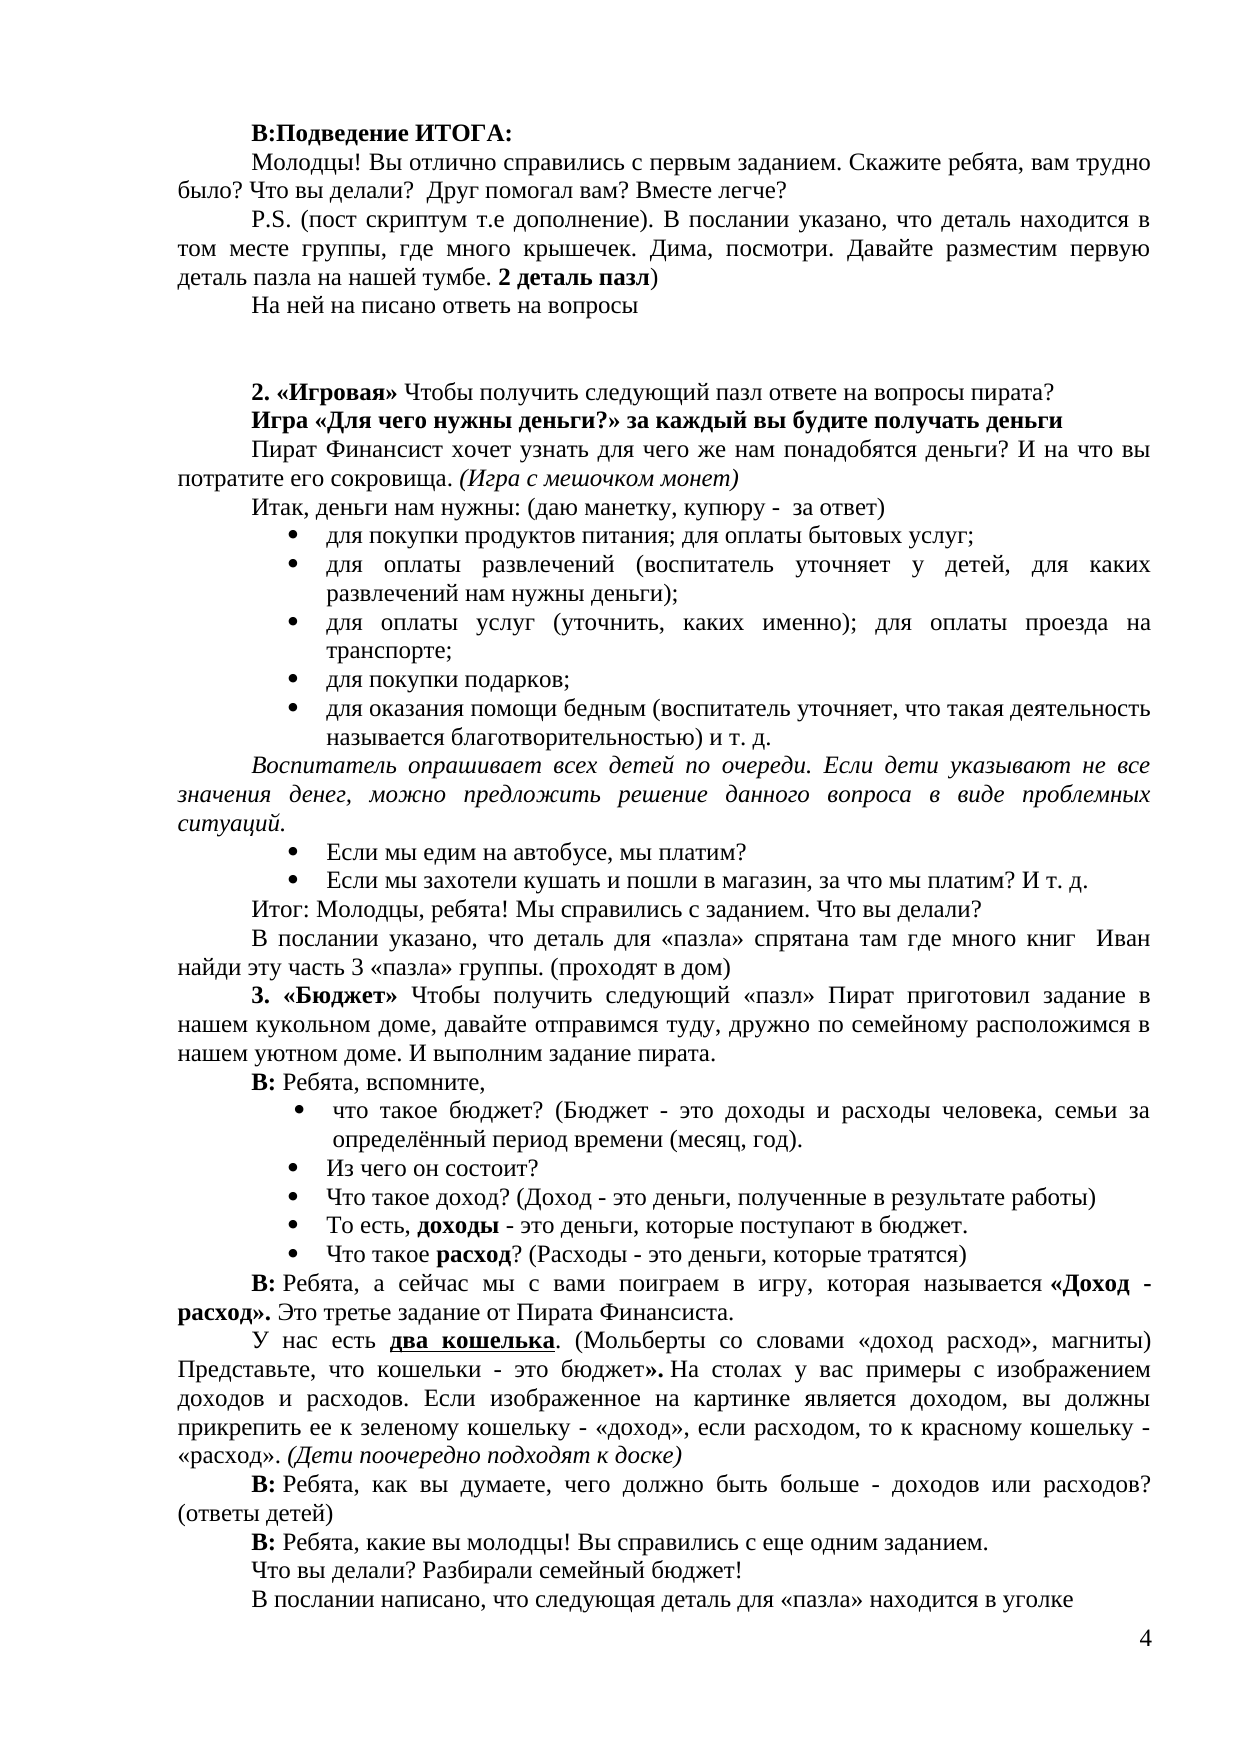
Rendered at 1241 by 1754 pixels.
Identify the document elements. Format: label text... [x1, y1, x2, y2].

text В послании написано, что следующая деталь для «пазла» находится в уголке [177, 1584, 1152, 1613]
text Что вы делали? Разбирали семейный бюджет! [177, 1556, 1152, 1584]
text В: Ребята, а сейчас мы с вами поиграем в игру, которая называется «Доход - расход». Это третье задание от Пирата Финансиста. [177, 1268, 1152, 1326]
list То есть, доходы - это деньги, которые поступают в бюджет. [288, 1211, 1152, 1239]
text Молодцы! Вы отлично справились с первым заданием. Скажите ребята, вам трудно было? Что вы делали? Друг помогал вам? Вместе легче? [177, 147, 1152, 204]
list Если мы едим на автобусе, мы платим? [288, 837, 1152, 866]
text У нас есть два кошелька. (Мольберты со словами «доход расход», магниты) Представьте, что кошельки - это бюджет». На столах у вас примеры с изображением доходов и расходов. Если изображенное на картинке является доходом, вы должны прикрепить ее к зеленому кошельку - «доход», если расходом, то к красному кошельку - «расход». (Дети поочередно подходят к доске) [177, 1326, 1152, 1469]
list Что такое расход? (Расходы - это деньги, которые тратятся) [288, 1239, 1152, 1268]
list для покупки продуктов питания; для оплаты бытовых услуг; [288, 521, 1152, 549]
text В: Ребята, как вы думаете, чего должно быть больше - доходов или расходов? (ответы детей) [177, 1469, 1152, 1527]
text В: Ребята, какие вы молодцы! Вы справились с еще одним заданием. [177, 1527, 1152, 1556]
text Р.S. (пост скриптум т.е дополнение). В послании указано, что деталь находится в том месте группы, где много крышечек. Дима, посмотри. Давайте разместим первую деталь пазла на нашей тумбе. 2 деталь пазл) [177, 204, 1152, 291]
text Игра «Для чего нужны деньги?» за каждый вы будите получать деньги [177, 406, 1152, 434]
list для оплаты развлечений (воспитатель уточняет у детей, для каких развлечений нам нужны деньги); [288, 549, 1152, 607]
text 2. «Игровая» Чтобы получить следующий пазл ответе на вопросы пирата? [177, 377, 1152, 406]
list Что такое доход? (Доход - это деньги, полученные в результате работы) [288, 1182, 1152, 1211]
list Из чего он состоит? [288, 1153, 1152, 1182]
list для покупки подарков; [288, 664, 1152, 693]
text В послании указано, что деталь для «пазла» спрятана там где много книг Иван найди эту часть 3 «пазла» группы. (проходят в дом) [177, 923, 1152, 981]
text На ней на писано ответь на вопросы [177, 291, 1152, 319]
list Если мы захотели кушать и пошли в магазин, за что мы платим? И т. д. [288, 866, 1152, 894]
text Воспитатель опрашивает всех детей по очереди. Если дети указывают не все значения денег, можно предложить решение данного вопроса в виде проблемных ситуаций. [177, 751, 1152, 837]
text 3. «Бюджет» Чтобы получить следующий «пазл» Пират приготовил задание в нашем кукольном доме, давайте отправимся туду, дружно по семейному расположимся в нашем уютном доме. И выполним задание пирата. [177, 981, 1152, 1067]
text В: Ребята, вспомните, [177, 1067, 1152, 1096]
text Итак, деньги нам нужны: (даю манетку, купюру - за ответ) [177, 492, 1152, 521]
list что такое бюджет? (Бюджет - это доходы и расходы человека, семьи за определённый период времени (месяц, год). [295, 1096, 1152, 1153]
list для оплаты услуг (уточнить, каких именно); для оплаты проезда на транспорте; [288, 607, 1152, 664]
list для оказания помощи бедным (воспитатель уточняет, что такая деятельность называется благотворительностью) и т. д. [288, 693, 1152, 751]
text Пират Финансист хочет узнать для чего же нам понадобятся деньги? И на что вы потратите его сокровища. (Игра с мешочком монет) [177, 434, 1152, 492]
text Итог: Молодцы, ребята! Мы справились с заданием. Что вы делали? [177, 894, 1152, 923]
text В:Подведение ИТОГА: [177, 118, 1152, 147]
